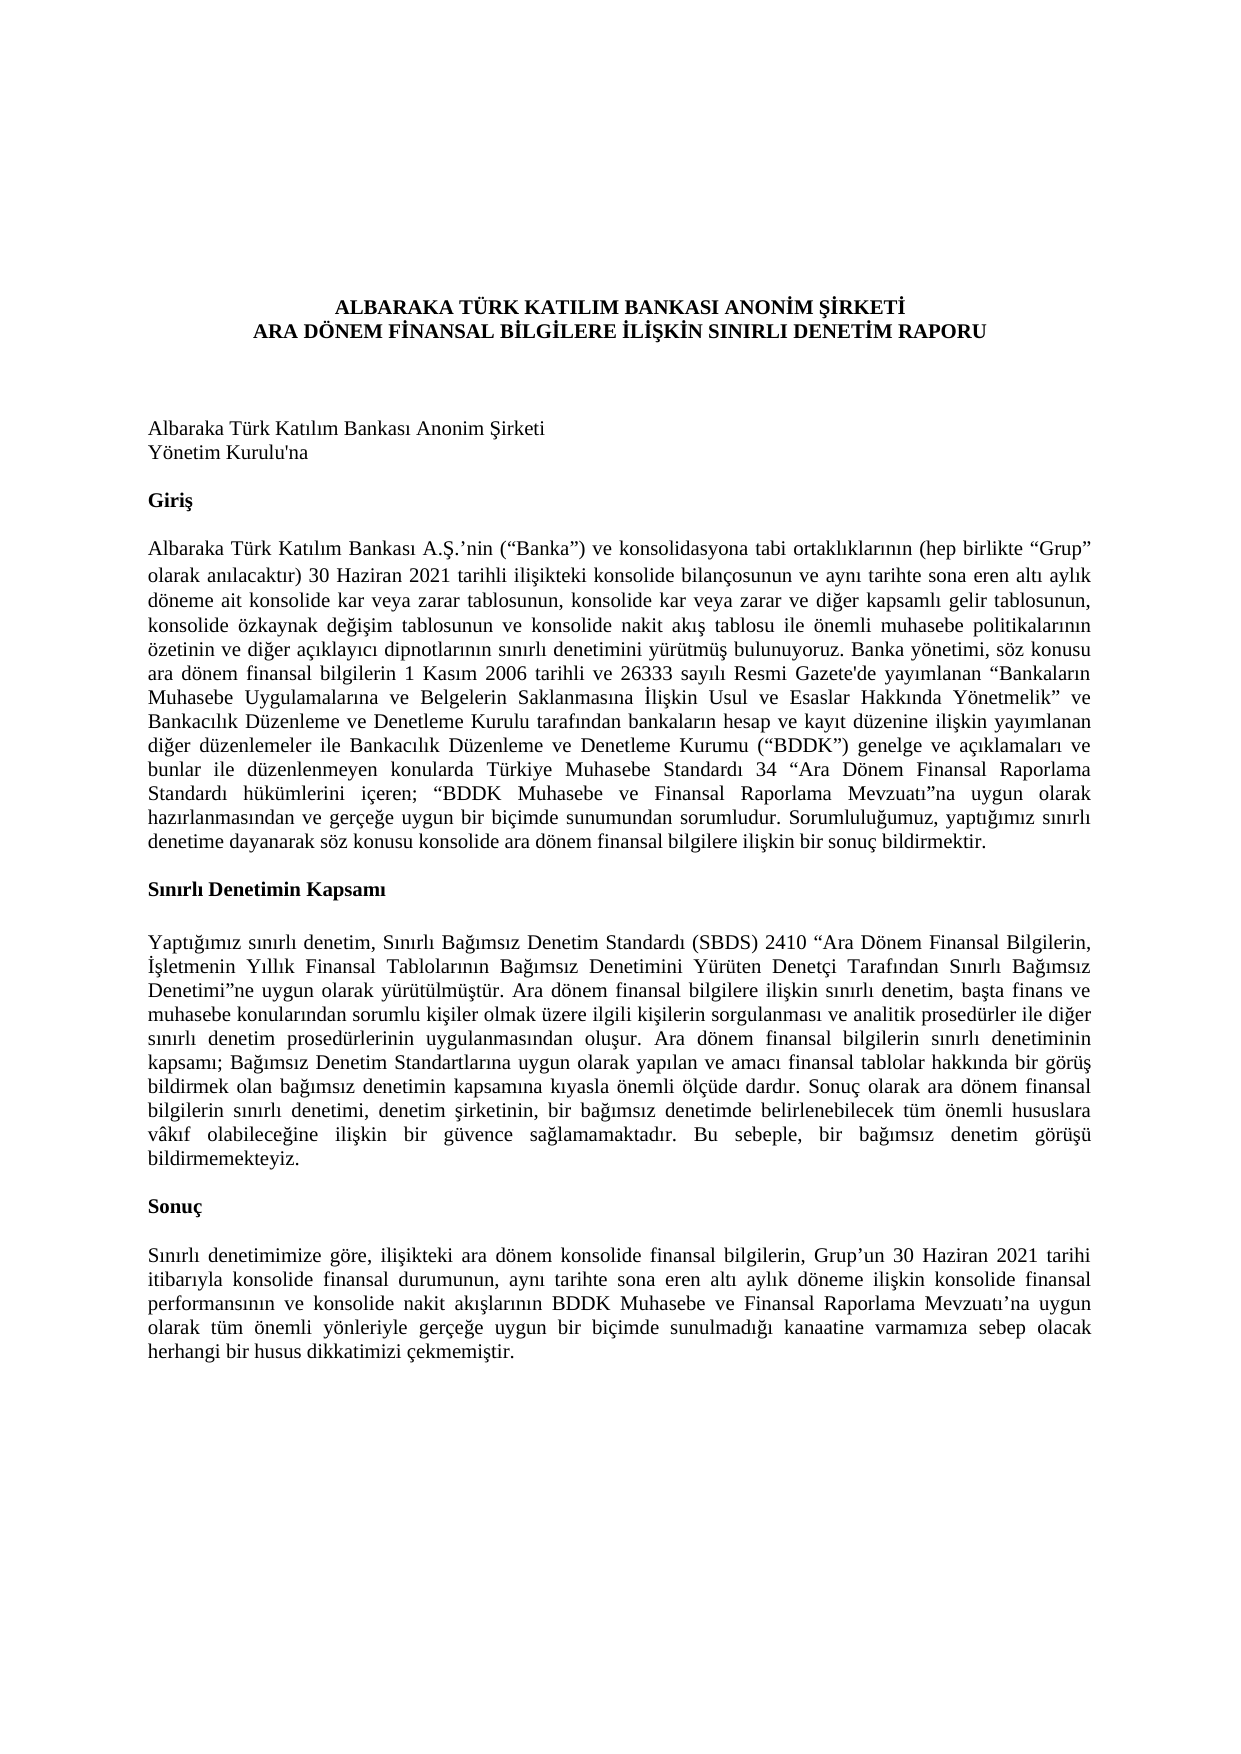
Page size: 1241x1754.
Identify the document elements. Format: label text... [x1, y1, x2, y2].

text Yaptığımız sınırlı denetim, Sınırlı Bağımsız Denetim Standardı (SBDS) 2410 “Ara Dönem Finansal Bilgilerin, İşletmenin Yıllık Finansal Tablolarının Bağımsız Denetimini Yürüten Denetçi Tarafından Sınırlı Bağımsız Denetimi”ne uygun olarak yürütülmüştür. Ara dönem finansal bilgilere ilişkin sınırlı denetim, başta finans ve muhasebe konularından sorumlu kişiler olmak üzere ilgili kişilerin sorgulanması ve analitik prosedürler ile diğer sınırlı denetim prosedürlerinin uygulanmasından oluşur. Ara dönem finansal bilgilerin sınırlı denetiminin kapsamı; Bağımsız Denetim Standartlarına uygun olarak yapılan ve amacı finansal tablolar hakkında bir görüş bildirmek olan bağımsız denetimin kapsamına kıyasla önemli ölçüde dardır. Sonuç olarak ara dönem finansal bilgilerin sınırlı denetimi, denetim şirketinin, bir bağımsız denetimde belirlenebilecek tüm önemli hususlara vâkıf olabileceğine ilişkin bir güvence sağlamamaktadır. Bu sebeple, bir bağımsız denetim görüşü bildirmemekteyiz. [148, 930, 1092, 1170]
text Sonuç [148, 1194, 1092, 1218]
text Albaraka Türk Katılım Bankası A.Ş.’nin (“Banka”) ve konsolidasyona tabi ortaklıklarının (hep birlikte “Grup” olarak anılacaktır) 30 Haziran 2021 tarihli ilişikteki konsolide bilançosunun ve aynı tarihte sona eren altı aylık döneme ait konsolide kar veya zarar tablosunun, konsolide kar veya zarar ve diğer kapsamlı gelir tablosunun, konsolide özkaynak değişim tablosunun ve konsolide nakit akış tablosu ile önemli muhasebe politikalarının özetinin ve diğer açıklayıcı dipnotlarının sınırlı denetimini yürütmüş bulunuyoruz. Banka yönetimi, söz konusu ara dönem finansal bilgilerin 1 Kasım 2006 tarihli ve 26333 sayılı Resmi Gazete'de yayımlanan “Bankaların Muhasebe Uygulamalarına ve Belgelerin Saklanmasına İlişkin Usul ve Esaslar Hakkında Yönetmelik” ve Bankacılık Düzenleme ve Denetleme Kurulu tarafından bankaların hesap ve kayıt düzenine ilişkin yayımlanan diğer düzenlemeler ile Bankacılık Düzenleme ve Denetleme Kurumu (“BDDK”) genelge ve açıklamaları ve bunlar ile düzenlenmeyen konularda Türkiye Muhasebe Standardı 34 “Ara Dönem Finansal Raporlama Standardı hükümlerini içeren; “BDDK Muhasebe ve Finansal Raporlama Mevzuatı”na uygun olarak hazırlanmasından ve gerçeğe uygun bir biçimde sunumundan sorumludur. Sorumluluğumuz, yaptığımız sınırlı denetime dayanarak söz konusu konsolide ara dönem finansal bilgilere ilişkin bir sonuç bildirmektir. [148, 536, 1092, 853]
text Sınırlı Denetimin Kapsamı [148, 877, 1092, 901]
text Giriş [148, 488, 1092, 512]
text Yönetim Kurulu'na [148, 440, 1092, 464]
text ARA DÖNEM FİNANSAL BİLGİLERE İLİŞKİN SINIRLI DENETİM RAPORU [148, 319, 1092, 343]
text Albaraka Türk Katılım Bankası Anonim Şirketi [148, 416, 1092, 440]
text ALBARAKA TÜRK KATILIM BANKASI ANONİM ŞİRKETİ [148, 295, 1092, 319]
text Sınırlı denetimimize göre, ilişikteki ara dönem konsolide finansal bilgilerin, Grup’un 30 Haziran 2021 tarihi itibarıyla konsolide finansal durumunun, aynı tarihte sona eren altı aylık döneme ilişkin konsolide finansal performansının ve konsolide nakit akışlarının BDDK Muhasebe ve Finansal Raporlama Mevzuatı’na uygun olarak tüm önemli yönleriyle gerçeğe uygun bir biçimde sunulmadığı kanaatine varmamıza sebep olacak herhangi bir husus dikkatimizi çekmemiştir. [148, 1242, 1092, 1363]
